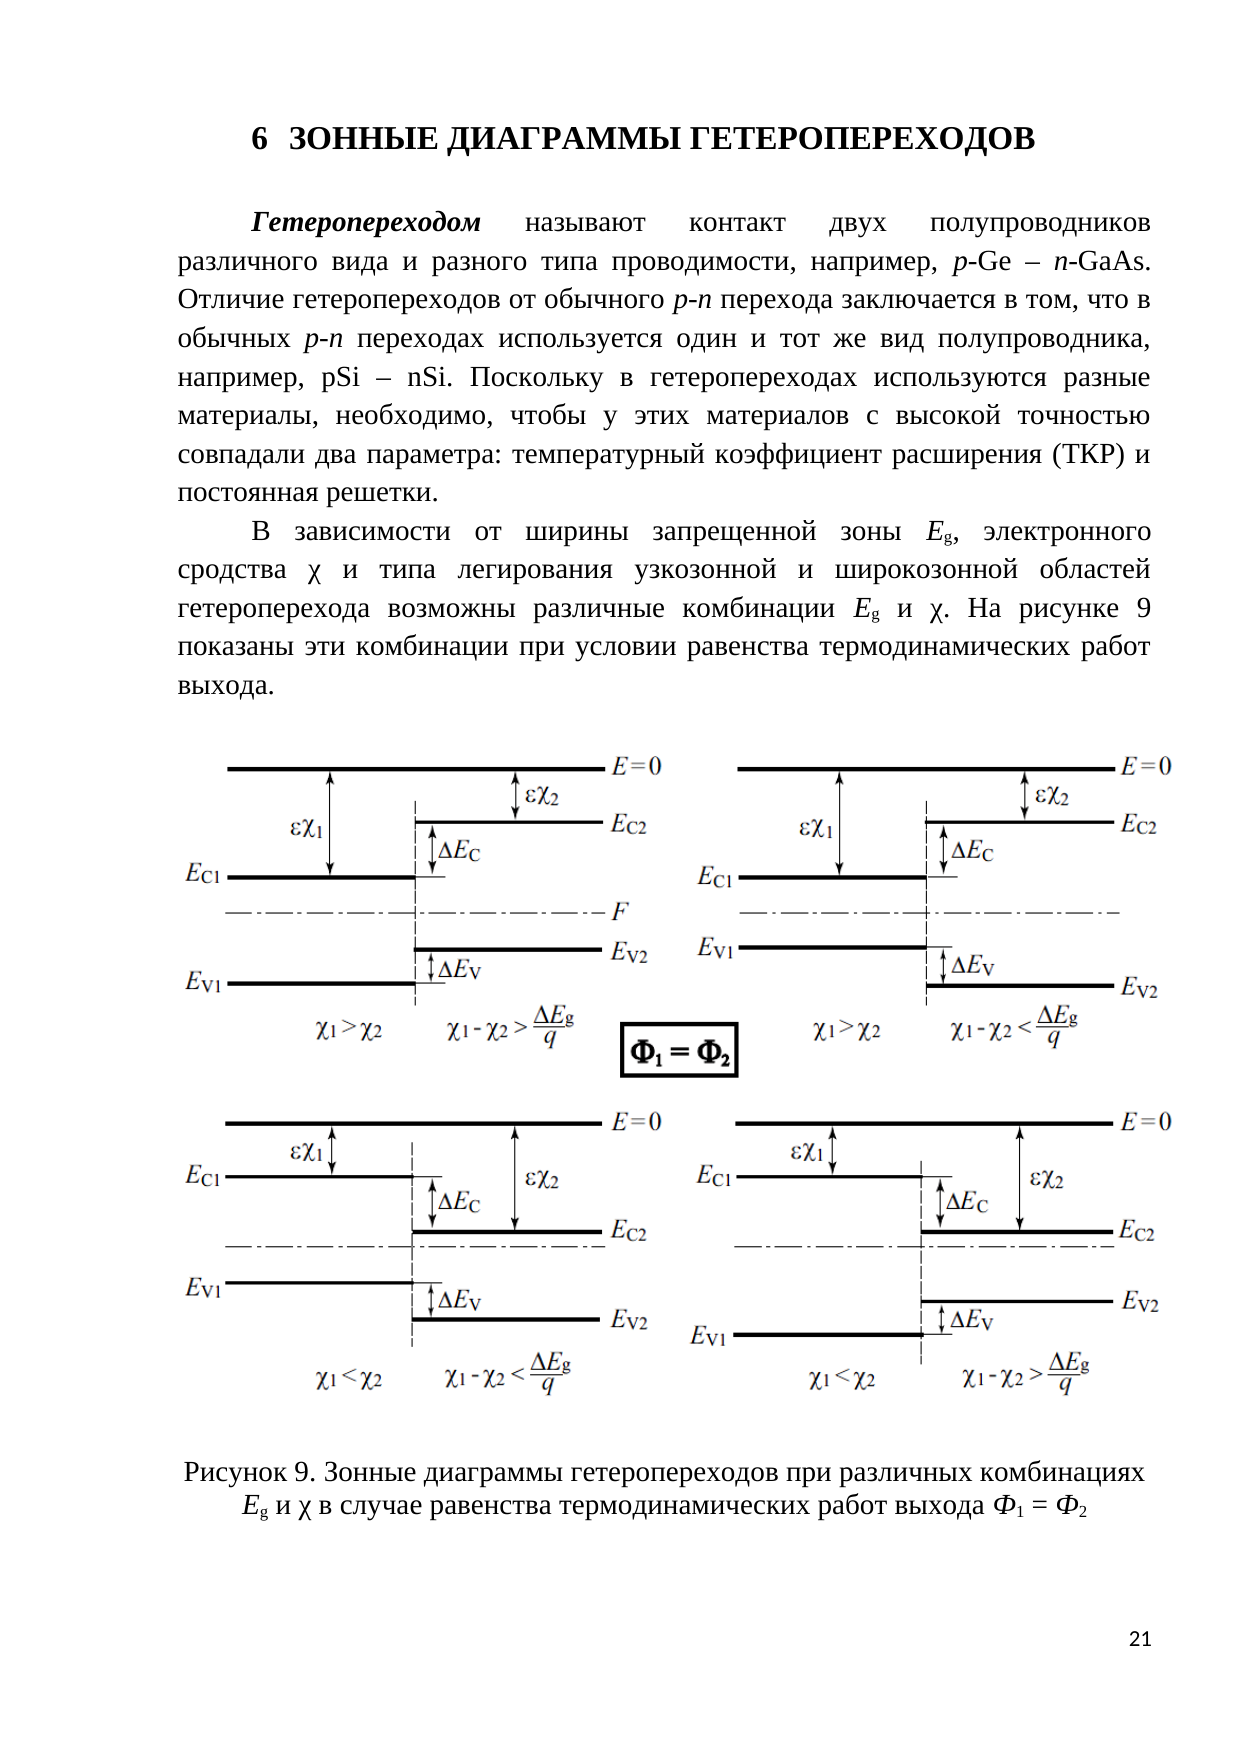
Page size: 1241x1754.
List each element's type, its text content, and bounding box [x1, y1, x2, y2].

text Рисунок 9. Зонные диаграммы гетеропереходов при различных комбинациях Eg и χ в случае равенства термодинамических работ выхода Ф1 = Ф2 [177, 1454, 1152, 1521]
picture [177, 747, 1185, 1406]
text В зависимости от ширины запрещенной зоны Eg, электронного сродства χ и типа легирования узкозонной и широкозонной областей гетероперехода возможны различные комбинации Eg и χ. На рисунке 9 показаны эти комбинации при условии равенства термодинамических работ выхода. [177, 513, 1152, 701]
text Гетеропереходом называют контакт двух полупроводников различного вида и разного типа проводимости, например, p-Ge – n-GaAs. Отличие гетеропереходов от обычного p-n перехода заключается в том, что в обычных p-n переходах используется один и тот же вид полупроводника, например, pSi – nSi. Поскольку в гетеропереходах используются разные материалы, необходимо, чтобы у этих материалов с высокой точностью совпадали два параметра: температурный коэффициент расширения (ТКР) и постоянная решетки. [177, 204, 1152, 508]
list ЗОННЫЕ ДИАГРАММЫ ГЕТЕРОПЕРЕХОДОВ [251, 118, 1152, 156]
